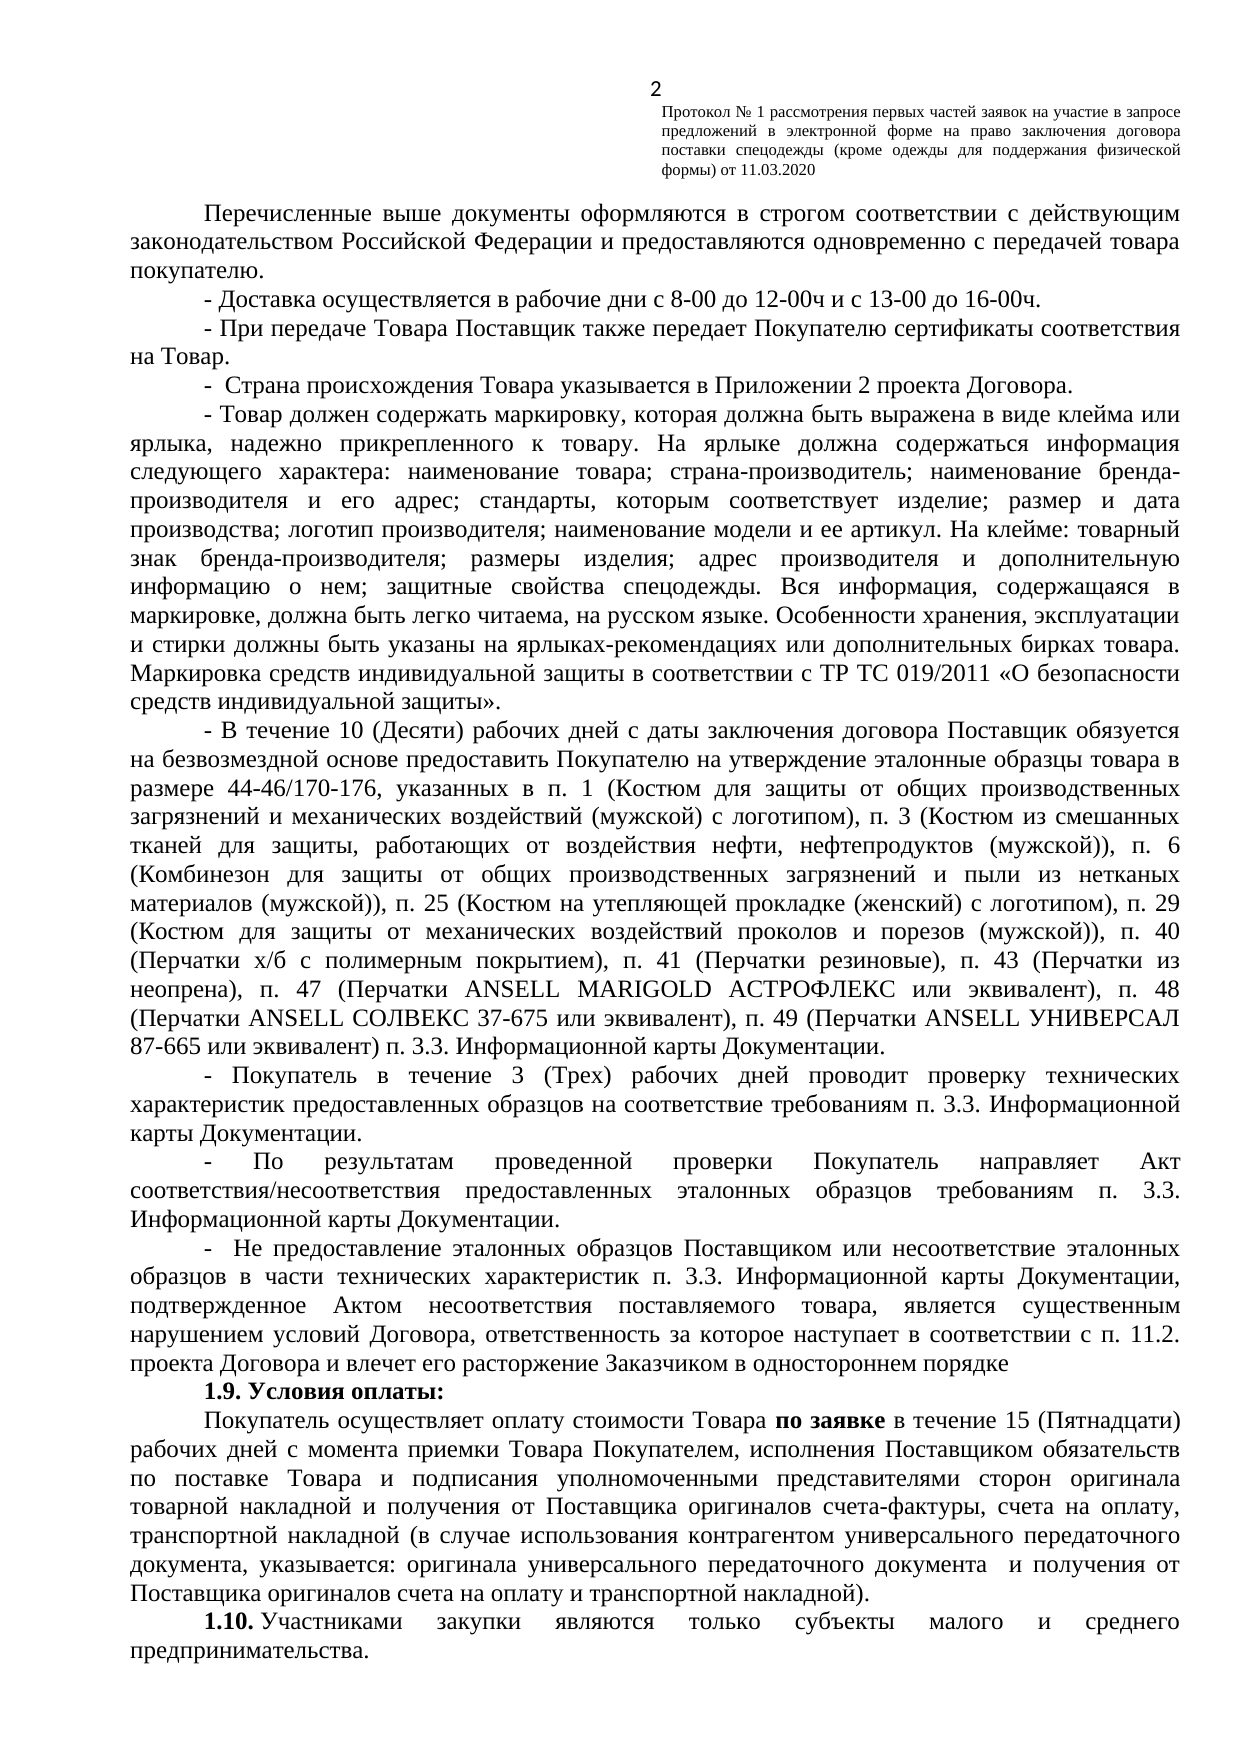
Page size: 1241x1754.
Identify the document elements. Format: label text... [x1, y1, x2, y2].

text - Доставка осуществляется в рабочие дни с 8-00 до 12-00ч и с 13-00 до 16-00ч. [130, 284, 1181, 313]
text - Страна происхождения Товара указывается в Приложении 2 проекта Договора. [130, 370, 1181, 399]
text - В течение 10 (Десяти) рабочих дней с даты заключения договора Поставщик обязуется на безвозмездной основе предоставить Покупателю на утверждение эталонные образцы товара в размере 44-46/170-176, указанных в п. 1 (Костюм для защиты от общих производственных загрязнений и механических воздействий (мужской) с логотипом), п. 3 (Костюм из смешанных тканей для защиты, работающих от воздействия нефти, нефтепродуктов (мужской)), п. 6 (Комбинезон для защиты от общих производственных загрязнений и пыли из нетканых материалов (мужской)), п. 25 (Костюм на утепляющей прокладке (женский) с логотипом), п. 29 (Костюм для защиты от механических воздействий проколов и порезов (мужской)), п. 40 (Перчатки х/б с полимерным покрытием), п. 41 (Перчатки резиновые), п. 43 (Перчатки из неопрена), п. 47 (Перчатки ANSELL MARIGOLD АСТРОФЛЕКС или эквивалент), п. 48 (Перчатки ANSELL СОЛВЕКС 37-675 или эквивалент), п. 49 (Перчатки ANSELL УНИВЕРСАЛ 87-665 или эквивалент) п. 3.3. Информационной карты Документации. [130, 715, 1181, 1060]
text 1.9. Условия оплаты: [130, 1376, 1181, 1405]
text - Покупатель в течение 3 (Трех) рабочих дней проводит проверку технических характеристик предоставленных образцов на соответствие требованиям п. 3.3. Информационной карты Документации. [130, 1060, 1181, 1146]
text - Не предоставление эталонных образцов Поставщиком или несоответствие эталонных образцов в части технических характеристик п. 3.3. Информационной карты Документации, подтвержденное Актом несоответствия поставляемого товара, является существенным нарушением условий Договора, ответственность за которое наступает в соответствии с п. 11.2. проекта Договора и влечет его расторжение Заказчиком в одностороннем порядке [130, 1233, 1181, 1376]
text Перечисленные выше документы оформляются в строгом соответствии с действующим законодательством Российской Федерации и предоставляются одновременно с передачей товара покупателю. [130, 198, 1181, 284]
text - При передаче Товара Поставщик также передает Покупателю сертификаты соответствия на Товар. [130, 313, 1181, 370]
text Покупатель осуществляет оплату стоимости Товара по заявке в течение 15 (Пятнадцати) рабочих дней с момента приемки Товара Покупателем, исполнения Поставщиком обязательств по поставке Товара и подписания уполномоченными представителями сторон оригинала товарной накладной и получения от Поставщика оригиналов счета-фактуры, счета на оплату, транспортной накладной (в случае использования контрагентом универсального передаточного документа, указывается: оригинала универсального передаточного документа и получения от Поставщика оригиналов счета на оплату и транспортной накладной). [130, 1405, 1181, 1606]
text - Товар должен содержать маркировку, которая должна быть выражена в виде клейма или ярлыка, надежно прикрепленного к товару. На ярлыке должна содержаться информация следующего характера: наименование товара; страна-производитель; наименование бренда-производителя и его адрес; стандарты, которым соответствует изделие; размер и дата производства; логотип производителя; наименование модели и ее артикул. На клейме: товарный знак бренда-производителя; размеры изделия; адрес производителя и дополнительную информацию о нем; защитные свойства спецодежды. Вся информация, содержащаяся в маркировке, должна быть легко читаема, на русском языке. Особенности хранения, эксплуатации и стирки должны быть указаны на ярлыках-рекомендациях или дополнительных бирках товара. Маркировка средств индивидуальной защиты в соответствии с ТР ТС 019/2011 «О безопасности средств индивидуальной защиты». [130, 399, 1181, 715]
text - По результатам проведенной проверки Покупатель направляет Акт соответствия/несоответствия предоставленных эталонных образцов требованиям п. 3.3. Информационной карты Документации. [130, 1146, 1181, 1233]
text 1.10. Участниками закупки являются только субъекты малого и среднего предпринимательства. [130, 1606, 1181, 1664]
